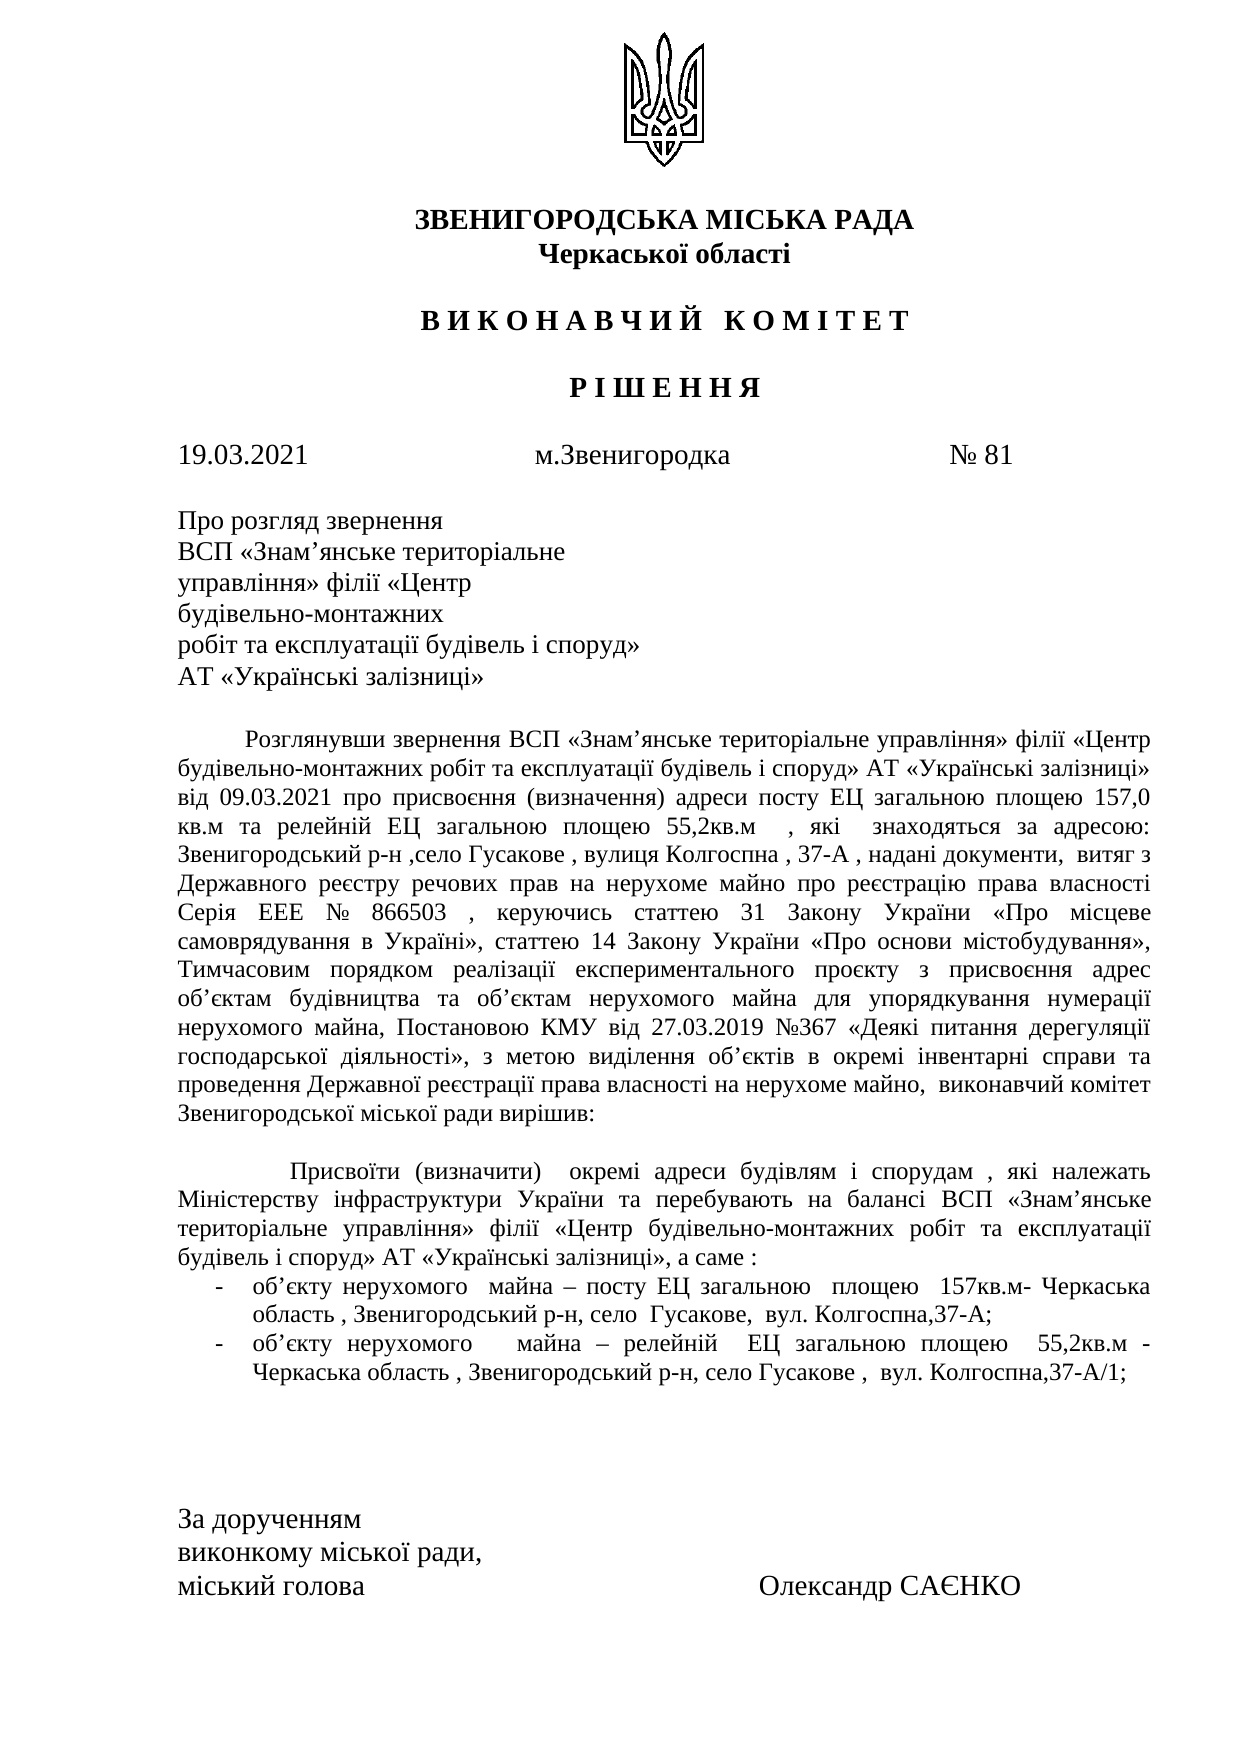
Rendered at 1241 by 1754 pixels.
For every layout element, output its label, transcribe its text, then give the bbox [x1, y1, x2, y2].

text Присвоїти (визначити) окремі адреси будівлям і спорудам , які належать Міністерству інфраструктури України та перебувають на балансі ВСП «Знам’янське територіальне управління» філії «Центр будівельно-монтажних робіт та експлуатації будівель і споруд» АТ «Українські залізниці», а саме : [177, 1156, 1152, 1271]
text ВСП «Знам’янське територіальне [177, 535, 1152, 566]
list об’єкту нерухомого майна – релейній ЕЦ загальною площею 55,2кв.м - Черкаська область , Звенигородський р-н, село Гусакове , вул. Колгоспна,37-А/1; [215, 1328, 1152, 1386]
text В И К О Н А В Ч И Й К О М І Т Е Т [177, 303, 1152, 336]
text управління» філії «Центр [177, 566, 1152, 597]
list об’єкту нерухомого майна – посту ЕЦ загальною площею 157кв.м- Черкаська область , Звенигородський р-н, село Гусакове, вул. Колгоспна,37-А; [215, 1271, 1152, 1328]
text ЗВЕНИГОРОДСЬКА МІСЬКА РАДА [177, 202, 1152, 236]
text 19.03.2021 м.Звенигородка № 81 [177, 437, 1152, 471]
text Черкаської області [177, 236, 1152, 269]
text робіт та експлуатації будівель і споруд» [177, 629, 1152, 660]
text виконкому міської ради, [177, 1534, 1152, 1568]
text Розглянувши звернення ВСП «Знам’янське територіальне управління» філії «Центр будівельно-монтажних робіт та експлуатації будівель і споруд» АТ «Українські залізниці» від 09.03.2021 про присвоєння (визначення) адреси посту ЕЦ загальною площею 157,0 кв.м та релейній ЕЦ загальною площею 55,2кв.м , які знаходяться за адресою: Звенигородський р-н ,село Гусакове , вулиця Колгоспна , 37-А , надані документи, витяг з Державного реєстру речових прав на нерухоме майно про реєстрацію права власності Серія ЕЕЕ № 866503 , керуючись статтею 31 Закону України «Про місцеве самоврядування в Україні», статтею 14 Закону України «Про основи містобудування», Тимчасовим порядком реалізації експериментального проєкту з присвоєння адрес об’єктам будівництва та об’єктам нерухомого майна для упорядкування нумерації нерухомого майна, Постановою КМУ від 27.03.2019 №367 «Деякі питання дерегуляції господарської діяльності», з метою виділення об’єктів в окремі інвентарні справи та проведення Державної реєстрації права власності на нерухоме майно, виконавчий комітет Звенигородської міської ради вирішив: [177, 724, 1152, 1127]
text будівельно-монтажних [177, 597, 1152, 629]
text Р І Ш Е Н Н Я [177, 370, 1152, 403]
text Про розгляд звернення [177, 504, 1152, 535]
text За дорученням [177, 1501, 1152, 1534]
text АТ «Українські залізниці» [177, 660, 1152, 691]
text міський голова Олександр САЄНКО [177, 1568, 1152, 1601]
